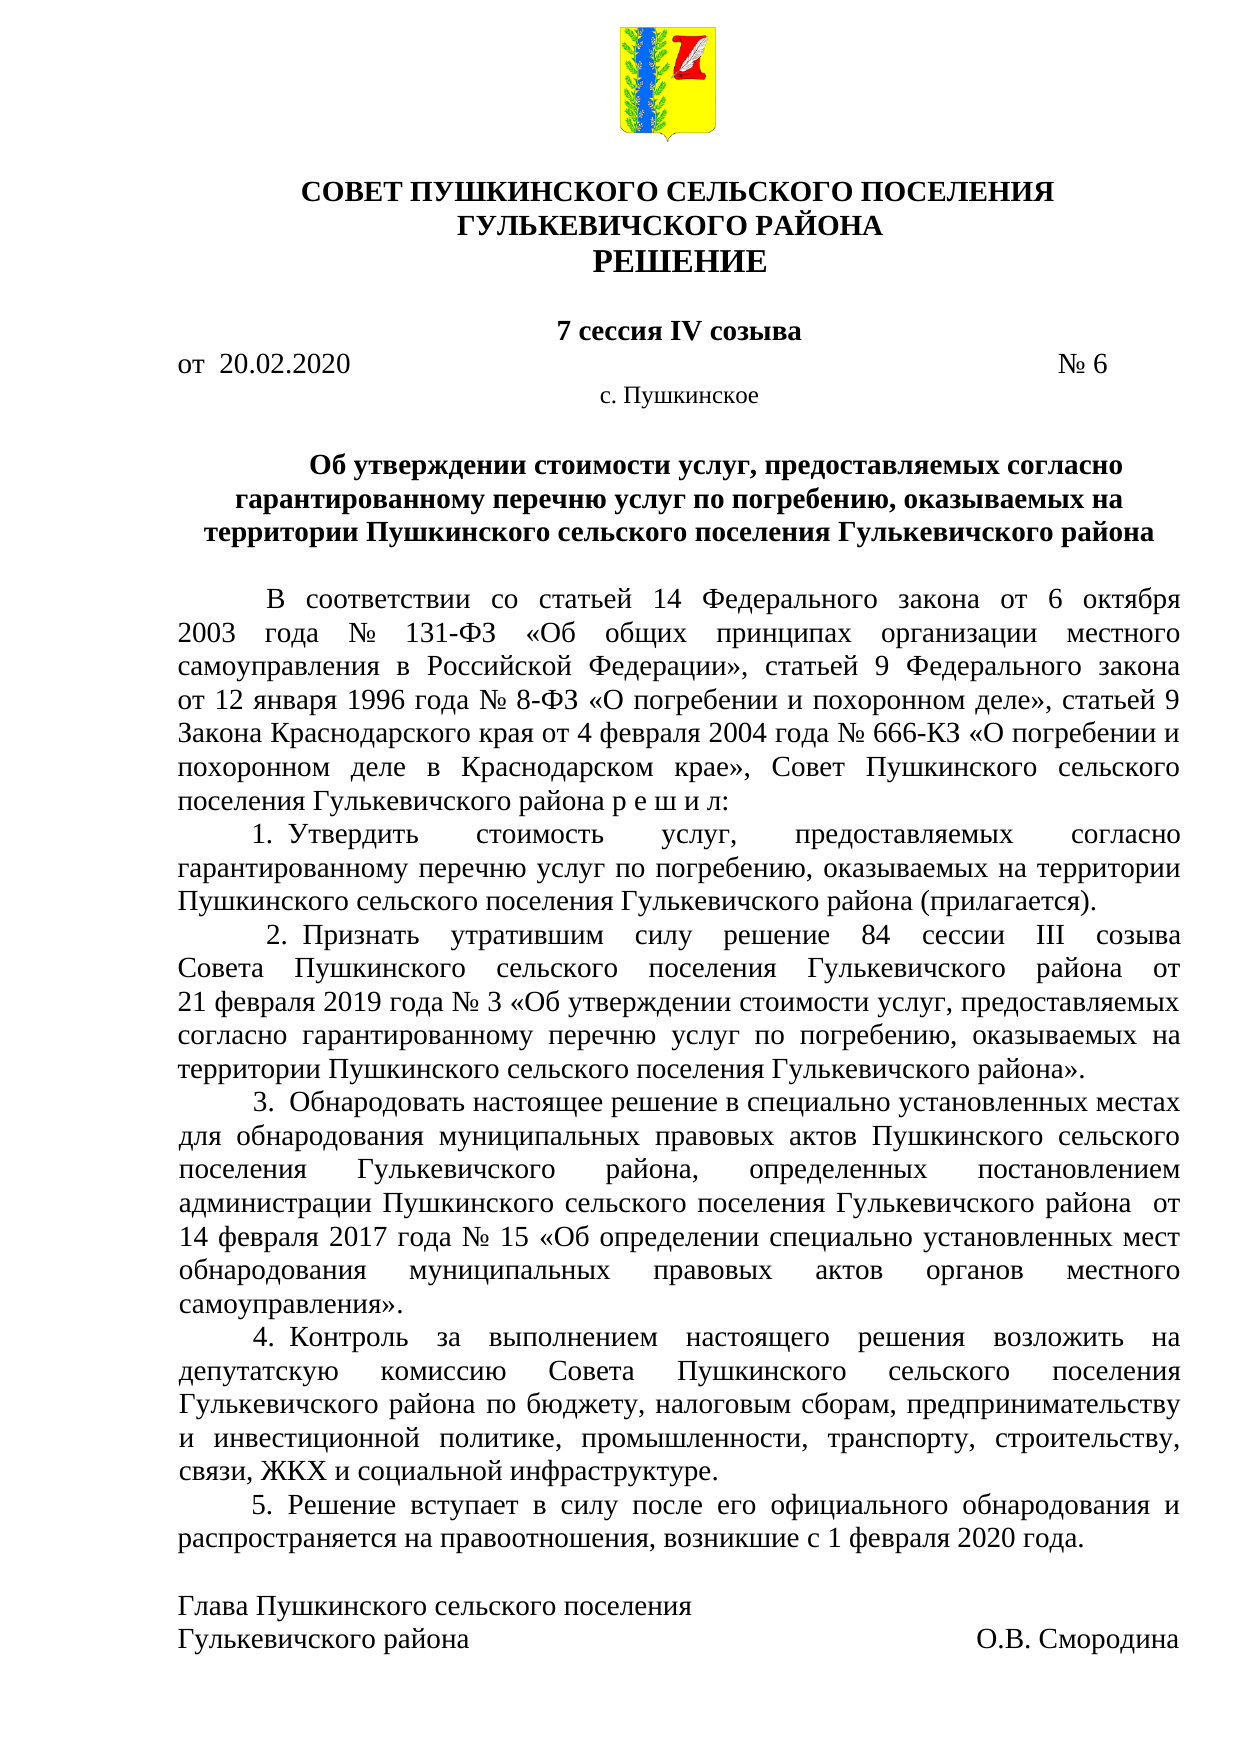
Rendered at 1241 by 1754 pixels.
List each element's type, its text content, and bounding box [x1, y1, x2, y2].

text 2.оПризнать утратившим силу решение 84 сессии III созыва Совета Пушкинского сельского поселения Гулькевичского района от 21 февраля 2019 года № 3 «Об утверждении стоимости услуг, предоставляемых согласно гарантированному перечню услуг по погребению, оказываемых на территории Пушкинского сельского поселения Гулькевичского района». [177, 917, 1181, 1084]
picture [607, 14, 722, 146]
subtitle Об утверждении стоимости услуг, предоставляемых согласно гарантированному перечню услуг по погребению, оказываемых на территории Пушкинского сельского поселения Гулькевичского района [177, 447, 1181, 548]
text от 20.02.2020 № 6 [177, 347, 1181, 380]
text В соответствии со статьей 14 Федерального закона от 6 октября 2003 года № 131-ФЗ «Об общих принципах организации местного самоуправления в Российской Федерации», статьей 9 Федерального закона от 12 января 1996 года № 8-ФЗ «О погребении и похоронном деле», статьей 9 Закона Краснодарского края от 4 февраля 2004 года № 666-КЗ «О погребении и похоронном деле в Краснодарском крае», Совет Пушкинского сельского поселения Гулькевичского района р е ш и л: [177, 581, 1181, 816]
list Гулькевичского района О.В. Смородина [177, 1621, 1181, 1655]
text 7 сессия IV созыва [177, 313, 1181, 347]
text СОВЕТ ПУШКИНСКОГО СЕЛЬСКОГО ПОСЕЛЕНИЯ [177, 174, 1178, 208]
text ГУЛЬКЕВИЧСКОГО РАЙОНА [177, 208, 1163, 241]
text 1.оУтвердить стоимость услуг, предоставляемых согласно гарантированному перечню услуг по погребению, оказываемых на территории Пушкинского сельского поселения Гулькевичского района (прилагается). [177, 816, 1181, 917]
text РЕШЕНИЕ [177, 241, 1183, 279]
text 4.оКонтроль за выполнением настоящего решения возложить на депутатскую комиссию Совета Пушкинского сельского поселения Гулькевичского района по бюджету, налоговым сборам, предпринимательству и инвестиционной политике, промышленности, транспорту, строительству, связи, ЖКХ и социальной инфраструктуре. [179, 1319, 1181, 1487]
text 3.оОбнародовать настоящее решение в специально установленных местах для обнародования муниципальных правовых актов Пушкинского сельского поселения Гулькевичского района, определенных постановлением администрации Пушкинского сельского поселения Гулькевичского района от 14 февраля 2017 года № 15 «Об определении специально установленных мест обнародования муниципальных правовых актов органов местного самоуправления». [179, 1084, 1181, 1319]
text 5.оРешение вступает в силу после его официального обнародования и распространяется на правоотношения, возникшие с 1 февраля 2020 года. [177, 1487, 1181, 1554]
text с. Пушкинское [177, 380, 1181, 409]
list Глава Пушкинского сельского поселения [177, 1588, 1181, 1621]
